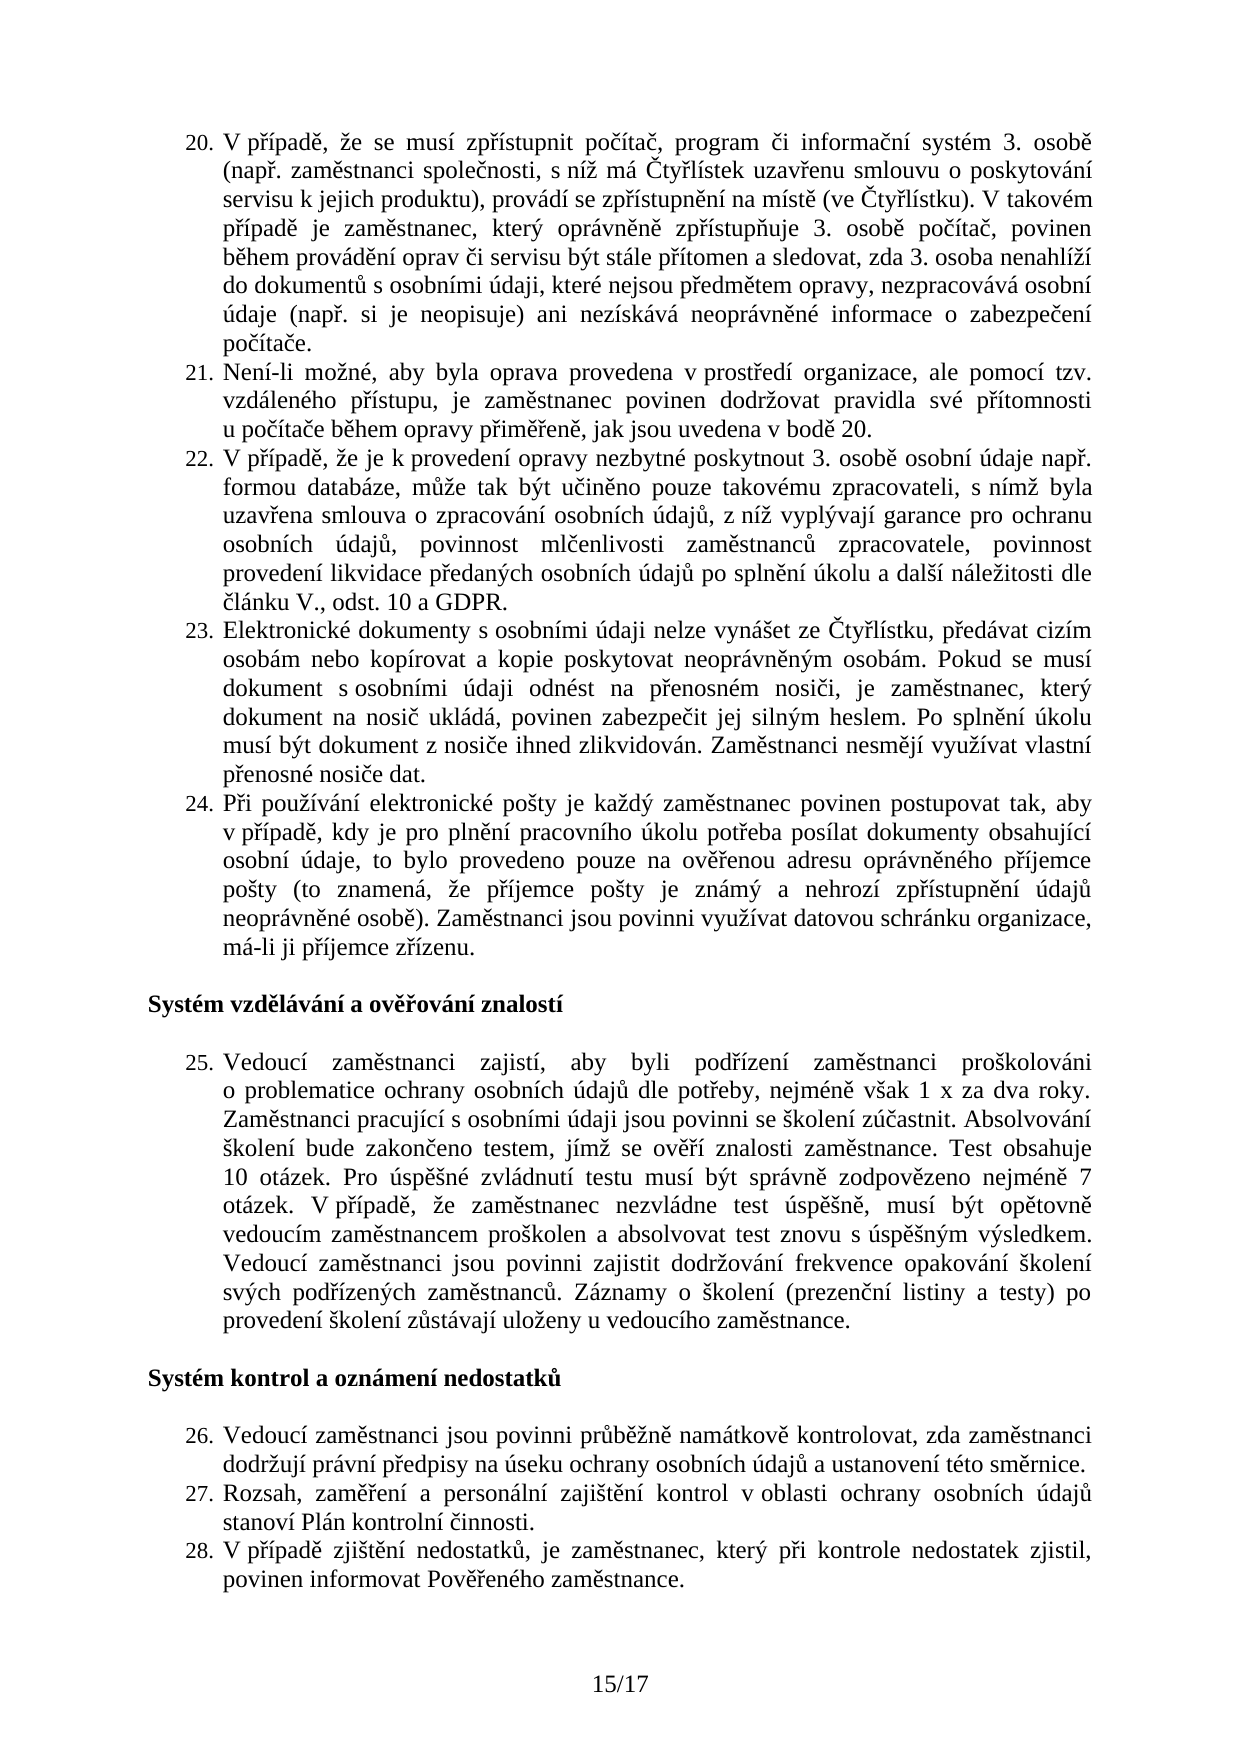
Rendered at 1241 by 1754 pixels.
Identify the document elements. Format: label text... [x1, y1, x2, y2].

list Elektronické dokumenty s osobními údaji nelze vynášet ze Čtyřlístku, předávat cizím osobám nebo kopírovat a kopie poskytovat neoprávněným osobám. Pokud se musí dokument s osobními údaji odnést na přenosném nosiči, je zaměstnanec, který dokument na nosič ukládá, povinen zabezpečit jej silným heslem. Po splnění úkolu musí být dokument z nosiče ihned zlikvidován. Zaměstnanci nesmějí využívat vlastní přenosné nosiče dat. [185, 615, 1092, 788]
text Systém vzdělávání a ověřování znalostí [148, 989, 1092, 1018]
list Rozsah, zaměření a personální zajištění kontrol v oblasti ochrany osobních údajů stanoví Plán kontrolní činnosti. [185, 1478, 1092, 1535]
list V případě zjištění nedostatků, je zaměstnanec, který při kontrole nedostatek zjistil, povinen informovat Pověřeného zaměstnance. [185, 1535, 1092, 1593]
text Systém kontrol a oznámení nedostatků [148, 1363, 1092, 1392]
list V případě, že je k provedení opravy nezbytné poskytnout 3. osobě osobní údaje např. formou databáze, může tak být učiněno pouze takovému zpracovateli, s nímž byla uzavřena smlouva o zpracování osobních údajů, z níž vyplývají garance pro ochranu osobních údajů, povinnost mlčenlivosti zaměstnanců zpracovatele, povinnost provedení likvidace předaných osobních údajů po splnění úkolu a další náležitosti dle článku V., odst. 10 a GDPR. [185, 443, 1092, 615]
list Při používání elektronické pošty je každý zaměstnanec povinen postupovat tak, aby v případě, kdy je pro plnění pracovního úkolu potřeba posílat dokumenty obsahující osobní údaje, to bylo provedeno pouze na ověřenou adresu oprávněného příjemce pošty (to znamená, že příjemce pošty je známý a nehrozí zpřístupnění údajů neoprávněné osobě). Zaměstnanci jsou povinni využívat datovou schránku organizace, má-li ji příjemce zřízenu. [185, 788, 1092, 960]
list Vedoucí zaměstnanci jsou povinni průběžně namátkově kontrolovat, zda zaměstnanci dodržují právní předpisy na úseku ochrany osobních údajů a ustanovení této směrnice. [185, 1420, 1092, 1478]
list Vedoucí zaměstnanci zajistí, aby byli podřízení zaměstnanci proškolováni o problematice ochrany osobních údajů dle potřeby, nejméně však 1 x za dva roky. Zaměstnanci pracující s osobními údaji jsou povinni se školení zúčastnit. Absolvování školení bude zakončeno testem, jímž se ověří znalosti zaměstnance. Test obsahuje 10 otázek. Pro úspěšné zvládnutí testu musí být správně zodpovězeno nejméně 7 otázek. V případě, že zaměstnanec nezvládne test úspěšně, musí být opětovně vedoucím zaměstnancem proškolen a absolvovat test znovu s úspěšným výsledkem. Vedoucí zaměstnanci jsou povinni zajistit dodržování frekvence opakování školení svých podřízených zaměstnanců. Záznamy o školení (prezenční listiny a testy) po provedení školení zůstávají uloženy u vedoucího zaměstnance. [185, 1047, 1092, 1334]
list V případě, že se musí zpřístupnit počítač, program či informační systém 3. osobě (např. zaměstnanci společnosti, s níž má Čtyřlístek uzavřenu smlouvu o poskytování servisu k jejich produktu), provádí se zpřístupnění na místě (ve Čtyřlístku). V takovém případě je zaměstnanec, který oprávněně zpřístupňuje 3. osobě počítač, povinen během provádění oprav či servisu být stále přítomen a sledovat, zda 3. osoba nenahlíží do dokumentů s osobními údaji, které nejsou předmětem opravy, nezpracovává osobní údaje (např. si je neopisuje) ani nezískává neoprávněné informace o zabezpečení počítače. [185, 127, 1092, 357]
list Není-li možné, aby byla oprava provedena v prostředí organizace, ale pomocí tzv. vzdáleného přístupu, je zaměstnanec povinen dodržovat pravidla své přítomnosti u počítače během opravy přiměřeně, jak jsou uvedena v bodě 20. [185, 357, 1092, 443]
